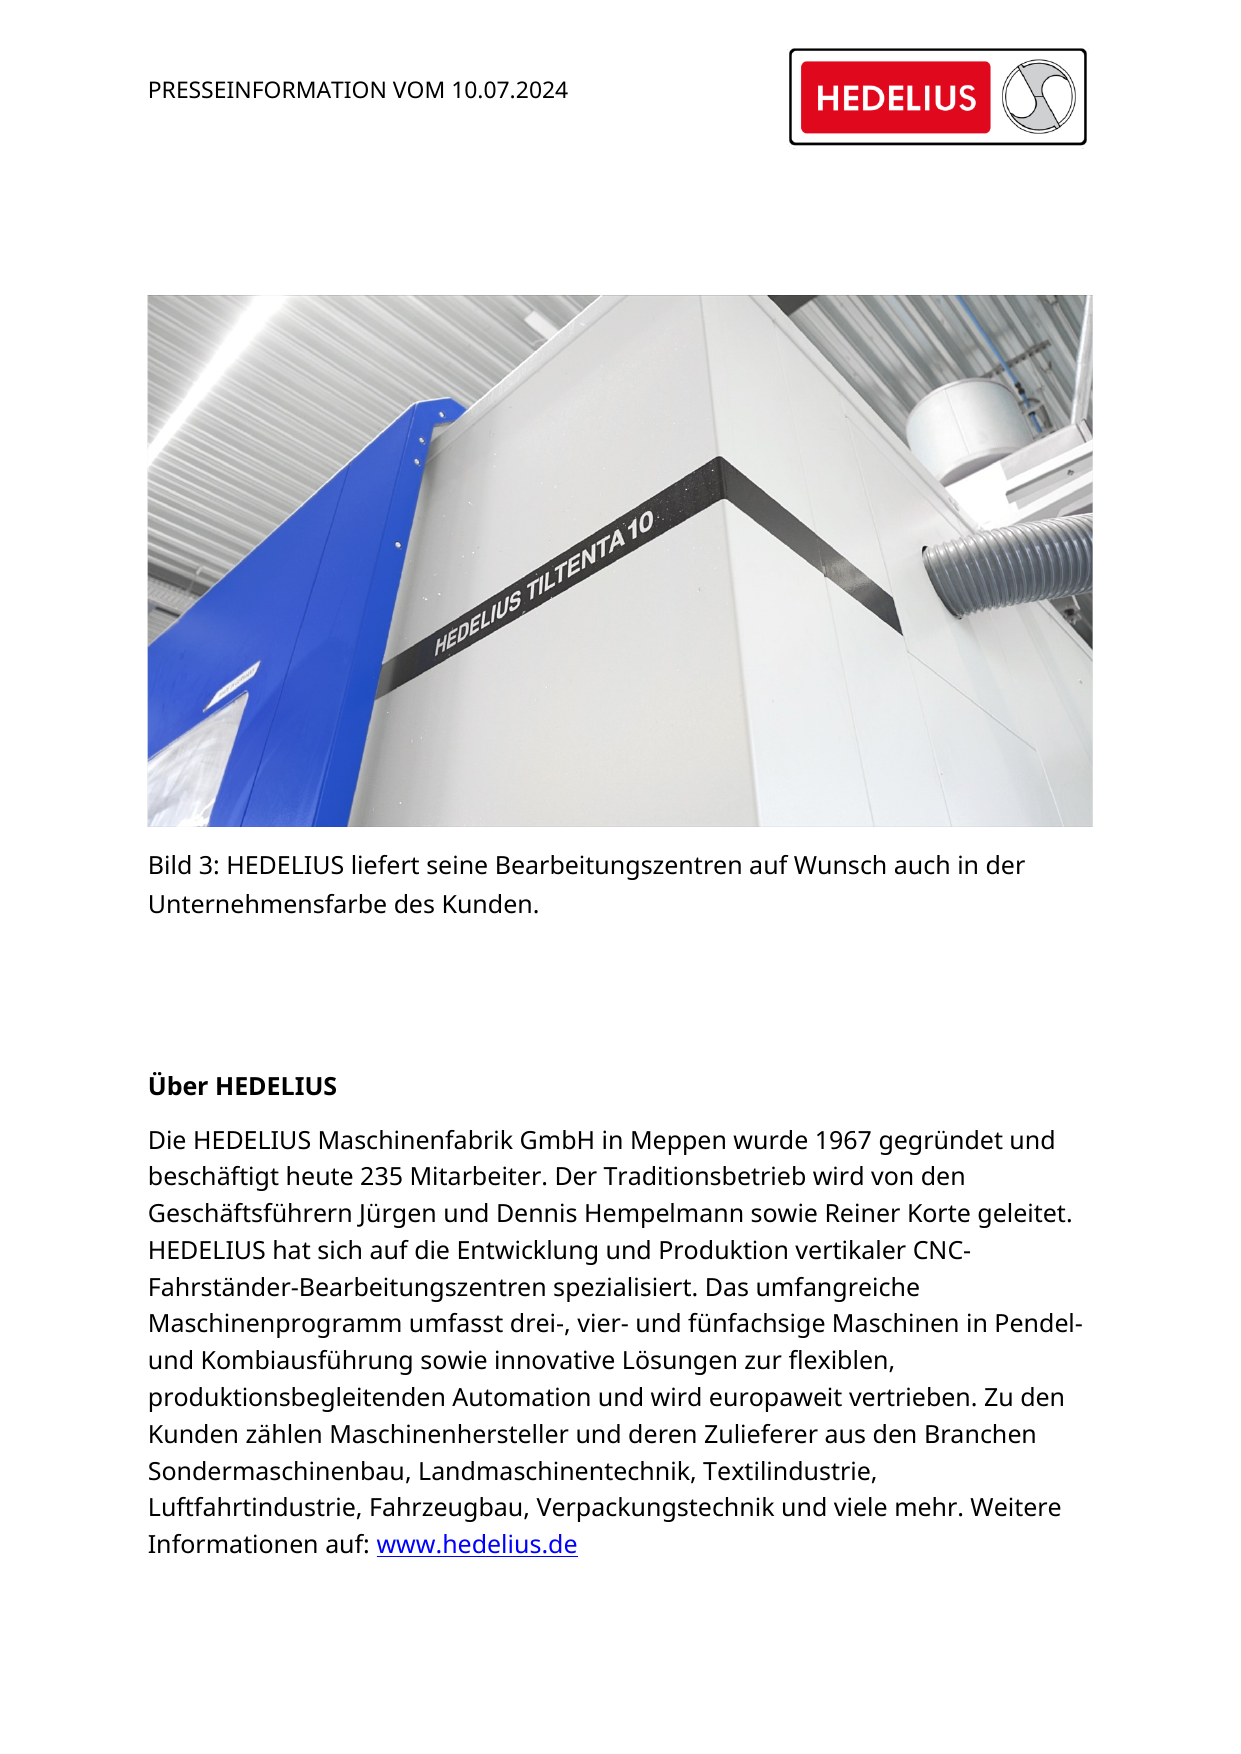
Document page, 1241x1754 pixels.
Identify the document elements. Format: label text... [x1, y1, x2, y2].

text Bild 3: HEDELIUS liefert seine Bearbeitungszentren auf Wunsch auch in der Unternehmensfarbe des Kunden. [148, 848, 1092, 921]
text Über HEDELIUS [148, 1069, 1092, 1103]
text Die HEDELIUS Maschinenfabrik GmbH in Meppen wurde 1967 gegründet und beschäftigt heute 235 Mitarbeiter. Der Traditionsbetrieb wird von den Geschäftsführern Jürgen und Dennis Hempelmann sowie Reiner Korte geleitet. HEDELIUS hat sich auf die Entwicklung und Produktion vertikaler CNC-Fahrständer-Bearbeitungszentren spezialisiert. Das umfangreiche Maschinenprogramm umfasst drei-, vier- und fünfachsige Maschinen in Pendel- und Kombiausführung sowie innovative Lösungen zur flexiblen, produktionsbegleitenden Automation und wird europaweit vertrieben. Zu den Kunden zählen Maschinenhersteller und deren Zulieferer aus den Branchen Sondermaschinenbau, Landmaschinentechnik, Textilindustrie, Luftfahrtindustrie, Fahrzeugbau, Verpackungstechnik und viele mehr. Weitere Informationen auf: www.hedelius.de [148, 1122, 1092, 1561]
picture [147, 295, 1093, 827]
picture [783, 42, 1090, 149]
